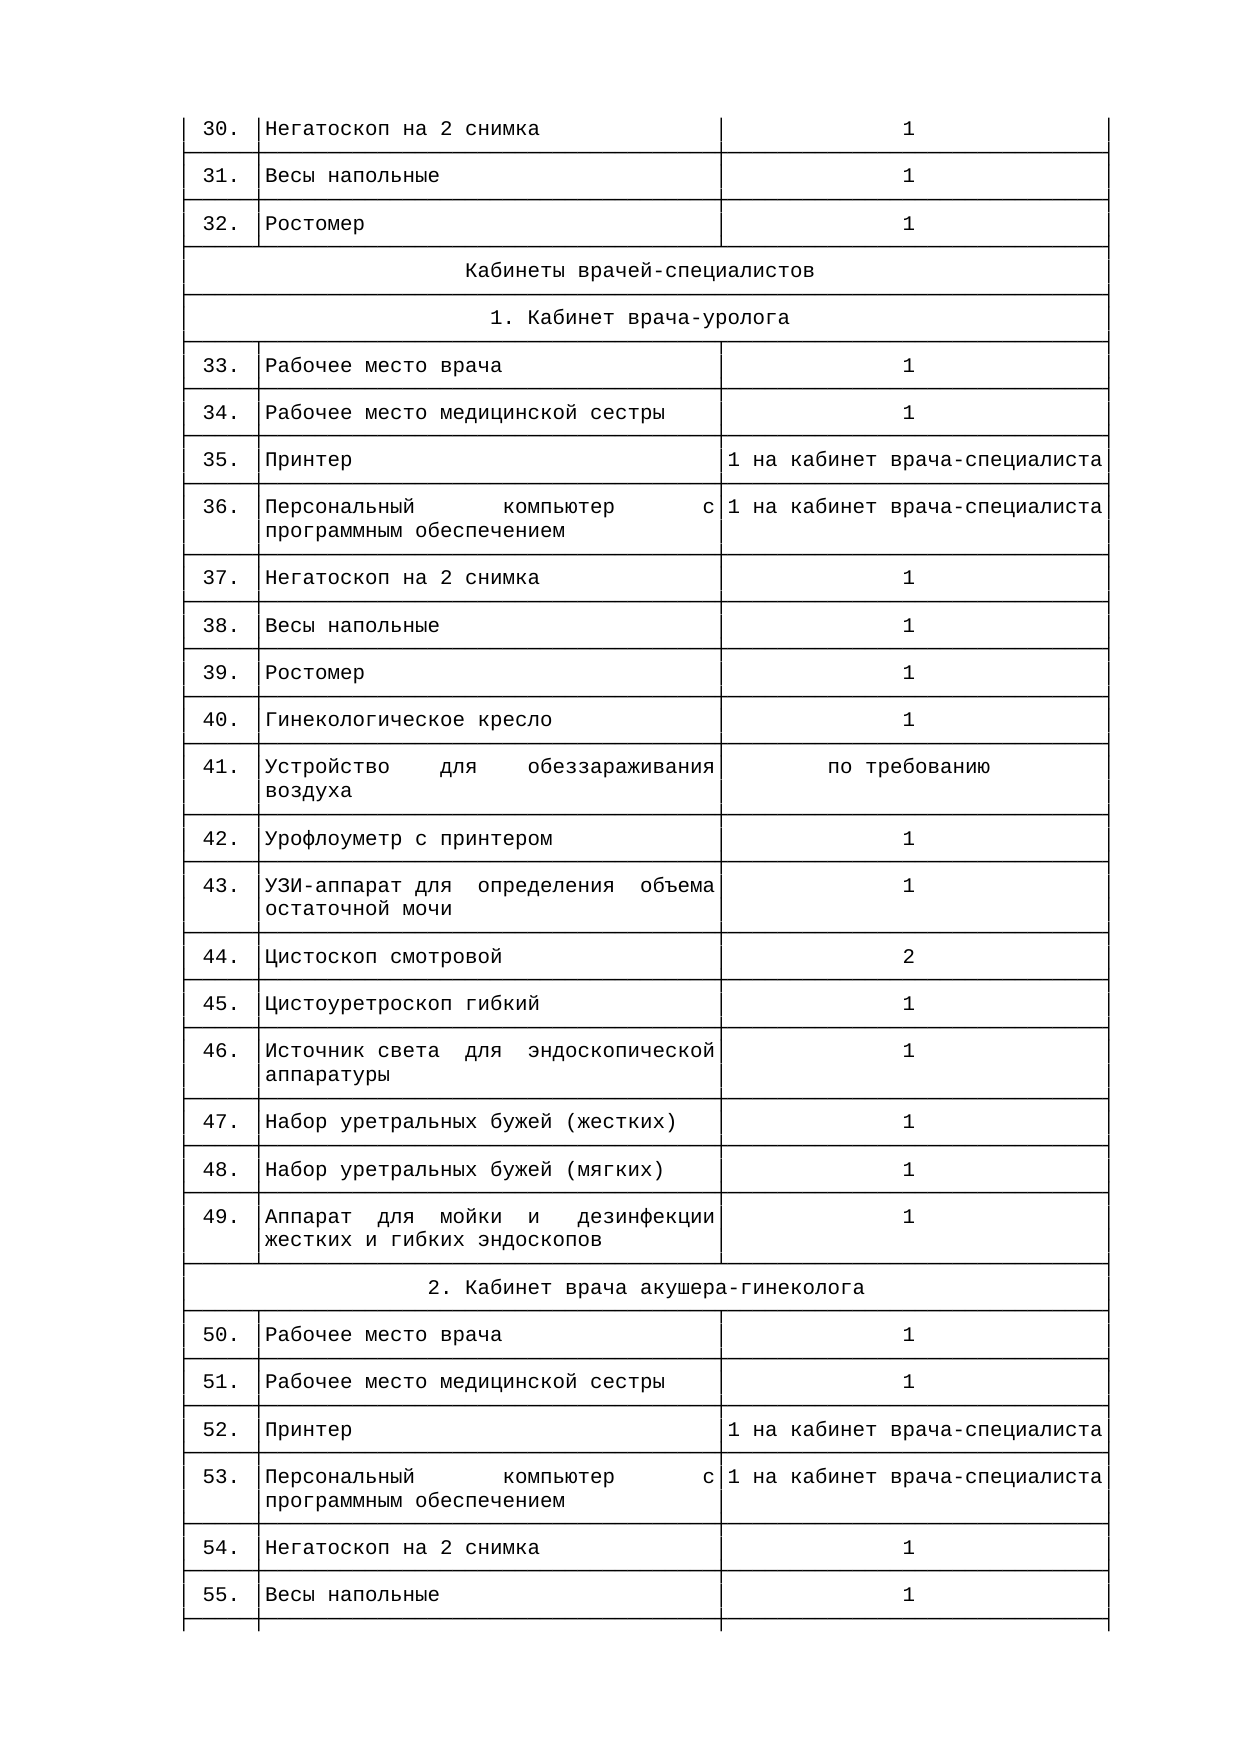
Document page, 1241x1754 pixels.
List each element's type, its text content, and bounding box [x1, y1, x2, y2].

text │ 43. │УЗИ-аппарат для определения объема│ 1 │ [722, 875, 1108, 898]
text │ 48. │Набор уретральных бужей (мягких) │ 1 │ [177, 1158, 1152, 1182]
text │ 54. │Негатоскоп на 2 снимка │ 1 │ [259, 1537, 721, 1561]
text │ 36. │Персональный компьютер с│1 на кабинет врача-специалиста│ [177, 496, 1152, 520]
text ├─────┼────────────────────────────────────┼──────────────────────────────┤ [177, 1561, 1152, 1584]
text │ 49. │Аппарат для мойки и дезинфекции│ 1 │ [722, 1206, 1108, 1229]
text │ 38. │Весы напольные │ 1 │ [184, 615, 258, 638]
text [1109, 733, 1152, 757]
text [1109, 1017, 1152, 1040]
text ├─────┼────────────────────────────────────┼──────────────────────────────┤ [177, 1182, 1152, 1206]
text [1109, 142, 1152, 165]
text │ 49. │Аппарат для мойки и дезинфекции│ 1 │ [259, 1206, 721, 1229]
text ├─────┼────────────────────────────────────┼──────────────────────────────┤ [177, 969, 1152, 993]
text │ 40. │Гинекологическое кресло │ 1 │ [177, 709, 1152, 733]
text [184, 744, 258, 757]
text ├─────┼────────────────────────────────────┼──────────────────────────────┤ [259, 744, 721, 757]
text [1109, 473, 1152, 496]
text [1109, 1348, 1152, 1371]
text │ 52. │Принтер │1 на кабинет врача-специалиста│ [259, 1419, 721, 1442]
text │ 35. │Принтер │1 на кабинет врача-специалиста│ [177, 449, 1152, 473]
text │ 42. │Урофлоуметр с принтером │ 1 │ [177, 827, 1152, 851]
text │ │жестких и гибких эндоскопов │ │ [177, 1229, 1152, 1253]
text │ 50. │Рабочее место врача │ 1 │ [177, 1324, 1152, 1348]
text │ │программным обеспечением │ │ [177, 520, 1152, 544]
text │ 34. │Рабочее место медицинской сестры │ 1 │ [259, 402, 721, 426]
text ├─────┴────────────────────────────────────┴──────────────────────────────┤ [177, 1253, 1152, 1277]
text │ │аппаратуры │ │ [177, 1064, 1152, 1088]
text ├─────┼────────────────────────────────────┼──────────────────────────────┤ [177, 591, 1152, 615]
text │ 53. │Персональный компьютер с│1 на кабинет врача-специалиста│ [259, 1466, 721, 1489]
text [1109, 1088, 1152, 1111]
text ├─────┼────────────────────────────────────┼──────────────────────────────┤ [177, 1395, 1152, 1419]
text │ 38. │Весы напольные │ 1 │ [259, 615, 721, 638]
text ├─────┴────────────────────────────────────┴──────────────────────────────┤ [177, 236, 1152, 260]
text │ │воздуха │ │ [177, 780, 1152, 804]
text ├─────┼────────────────────────────────────┼──────────────────────────────┤ [177, 378, 1152, 402]
text ├─────┼────────────────────────────────────┼──────────────────────────────┤ [177, 638, 1152, 662]
text ├─────┼────────────────────────────────────┼──────────────────────────────┤ [177, 1513, 1152, 1537]
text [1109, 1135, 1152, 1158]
text │ 2. Кабинет врача акушера-гинеколога │ [184, 1277, 1108, 1300]
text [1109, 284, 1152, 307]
text │ 52. │Принтер │1 на кабинет врача-специалиста│ [722, 1419, 1108, 1442]
text │ 44. │Цистоскоп смотровой │ 2 │ [259, 946, 721, 969]
text │ 37. │Негатоскоп на 2 снимка │ 1 │ [177, 567, 1152, 591]
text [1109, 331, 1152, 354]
text ├─────┼────────────────────────────────────┼──────────────────────────────┤ [177, 922, 1152, 946]
text │ 44. │Цистоскоп смотровой │ 2 │ [722, 946, 1108, 969]
text │ 51. │Рабочее место медицинской сестры │ 1 │ [177, 1371, 1152, 1395]
text │ │остаточной мочи │ │ [177, 898, 1152, 922]
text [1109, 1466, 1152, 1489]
text │ 38. │Весы напольные │ 1 │ [722, 615, 1108, 638]
text │ 31. │Весы напольные │ 1 │ [177, 165, 1152, 189]
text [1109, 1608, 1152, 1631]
text │ 33. │Рабочее место врача │ 1 │ [177, 354, 1152, 378]
text │ 45. │Цистоуретроскоп гибкий │ 1 │ [177, 993, 1152, 1017]
text │ 30. │Негатоскоп на 2 снимка │ 1 │ [177, 118, 1152, 142]
text │ Кабинеты врачей-специалистов │ [177, 260, 1152, 284]
text │ 34. │Рабочее место медицинской сестры │ 1 │ [722, 402, 1108, 426]
text │ 47. │Набор уретральных бужей (жестких) │ 1 │ [177, 1111, 1152, 1135]
text ├─────┼────────────────────────────────────┼──────────────────────────────┤ [177, 1442, 1152, 1466]
text │ 46. │Источник света для эндоскопической│ 1 │ [177, 1040, 1152, 1064]
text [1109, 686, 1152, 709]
text ├─────┼────────────────────────────────────┼──────────────────────────────┤ [722, 744, 1108, 757]
text ├─────┼────────────────────────────────────┼──────────────────────────────┤ [177, 426, 1152, 449]
text │ 41. │Устройство для обеззараживания│ по требованию │ [177, 757, 1152, 780]
text │ 55. │Весы напольные │ 1 │ [177, 1584, 1152, 1608]
text │ │программным обеспечением │ │ [177, 1489, 1152, 1513]
text ├─────┬────────────────────────────────────┬──────────────────────────────┤ [177, 1300, 1152, 1324]
text │ 32. │Ростомер │ 1 │ [184, 213, 258, 236]
text │ 39. │Ростомер │ 1 │ [177, 662, 1152, 686]
text │ 32. │Ростомер │ 1 │ [722, 213, 1108, 236]
text │ 53. │Персональный компьютер с│1 на кабинет врача-специалиста│ [722, 1466, 1108, 1489]
text │ 32. │Ростомер │ 1 │ [259, 213, 721, 236]
text │ 54. │Негатоскоп на 2 снимка │ 1 │ [722, 1537, 1108, 1561]
text ├─────┼────────────────────────────────────┼──────────────────────────────┤ [177, 851, 1152, 875]
text │ 43. │УЗИ-аппарат для определения объема│ 1 │ [259, 875, 721, 898]
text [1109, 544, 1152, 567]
text │ 1. Кабинет врача-уролога │ [177, 307, 1152, 331]
text ├─────┼────────────────────────────────────┼──────────────────────────────┤ [177, 189, 1152, 213]
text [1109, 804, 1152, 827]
